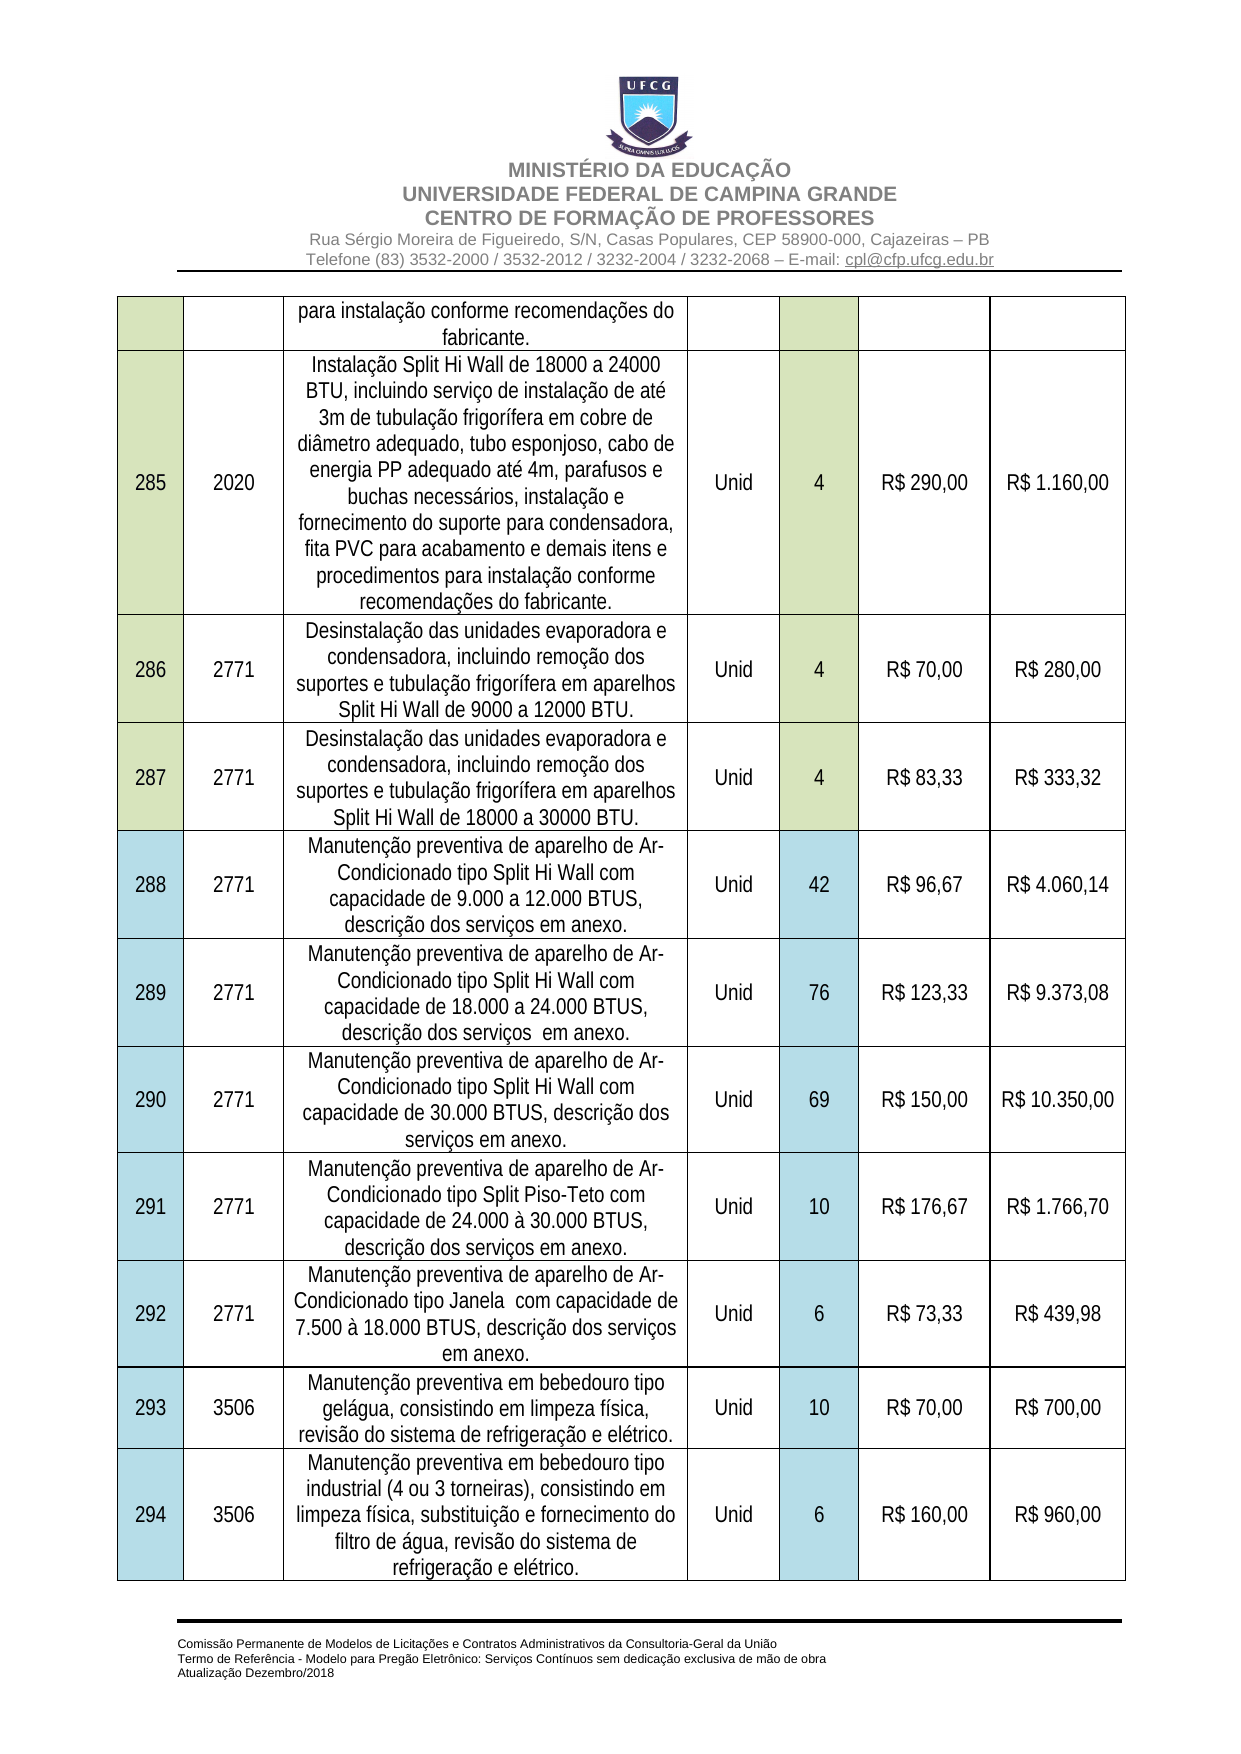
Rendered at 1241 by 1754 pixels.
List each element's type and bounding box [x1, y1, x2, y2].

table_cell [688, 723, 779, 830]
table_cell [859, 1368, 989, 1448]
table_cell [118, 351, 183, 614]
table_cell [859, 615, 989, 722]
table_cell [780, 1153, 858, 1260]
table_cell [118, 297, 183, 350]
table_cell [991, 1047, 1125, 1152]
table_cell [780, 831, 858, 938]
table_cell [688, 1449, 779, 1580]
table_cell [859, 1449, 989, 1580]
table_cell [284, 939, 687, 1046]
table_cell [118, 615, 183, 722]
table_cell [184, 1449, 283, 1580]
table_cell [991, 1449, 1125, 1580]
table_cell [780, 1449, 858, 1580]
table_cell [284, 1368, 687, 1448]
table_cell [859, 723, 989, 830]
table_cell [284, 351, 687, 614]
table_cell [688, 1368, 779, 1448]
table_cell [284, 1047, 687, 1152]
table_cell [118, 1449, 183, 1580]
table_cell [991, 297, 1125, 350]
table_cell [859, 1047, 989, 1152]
picture [605, 73, 695, 159]
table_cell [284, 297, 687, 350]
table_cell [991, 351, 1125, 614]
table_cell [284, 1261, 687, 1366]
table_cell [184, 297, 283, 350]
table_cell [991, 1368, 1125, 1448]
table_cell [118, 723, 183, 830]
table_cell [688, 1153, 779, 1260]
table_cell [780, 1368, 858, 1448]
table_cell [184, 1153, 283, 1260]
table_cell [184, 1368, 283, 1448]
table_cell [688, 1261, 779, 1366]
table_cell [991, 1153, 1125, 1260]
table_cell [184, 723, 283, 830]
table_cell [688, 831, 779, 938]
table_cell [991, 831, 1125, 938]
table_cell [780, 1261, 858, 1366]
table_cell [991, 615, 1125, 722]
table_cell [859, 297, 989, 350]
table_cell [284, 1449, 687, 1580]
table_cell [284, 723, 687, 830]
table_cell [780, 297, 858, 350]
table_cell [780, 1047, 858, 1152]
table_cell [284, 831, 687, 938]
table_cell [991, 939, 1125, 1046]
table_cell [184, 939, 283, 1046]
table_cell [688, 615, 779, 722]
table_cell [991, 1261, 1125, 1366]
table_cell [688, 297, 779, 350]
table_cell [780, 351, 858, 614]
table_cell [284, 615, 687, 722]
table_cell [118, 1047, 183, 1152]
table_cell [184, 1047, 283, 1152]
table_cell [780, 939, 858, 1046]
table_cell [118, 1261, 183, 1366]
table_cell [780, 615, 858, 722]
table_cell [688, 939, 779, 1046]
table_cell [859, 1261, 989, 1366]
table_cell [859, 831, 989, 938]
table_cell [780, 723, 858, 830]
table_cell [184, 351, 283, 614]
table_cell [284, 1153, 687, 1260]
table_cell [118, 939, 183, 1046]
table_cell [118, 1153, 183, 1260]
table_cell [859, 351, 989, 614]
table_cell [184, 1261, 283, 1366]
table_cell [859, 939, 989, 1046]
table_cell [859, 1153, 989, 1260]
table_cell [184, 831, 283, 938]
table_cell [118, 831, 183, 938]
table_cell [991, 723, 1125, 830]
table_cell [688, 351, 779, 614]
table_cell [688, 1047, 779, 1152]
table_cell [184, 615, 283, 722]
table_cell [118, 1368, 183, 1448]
